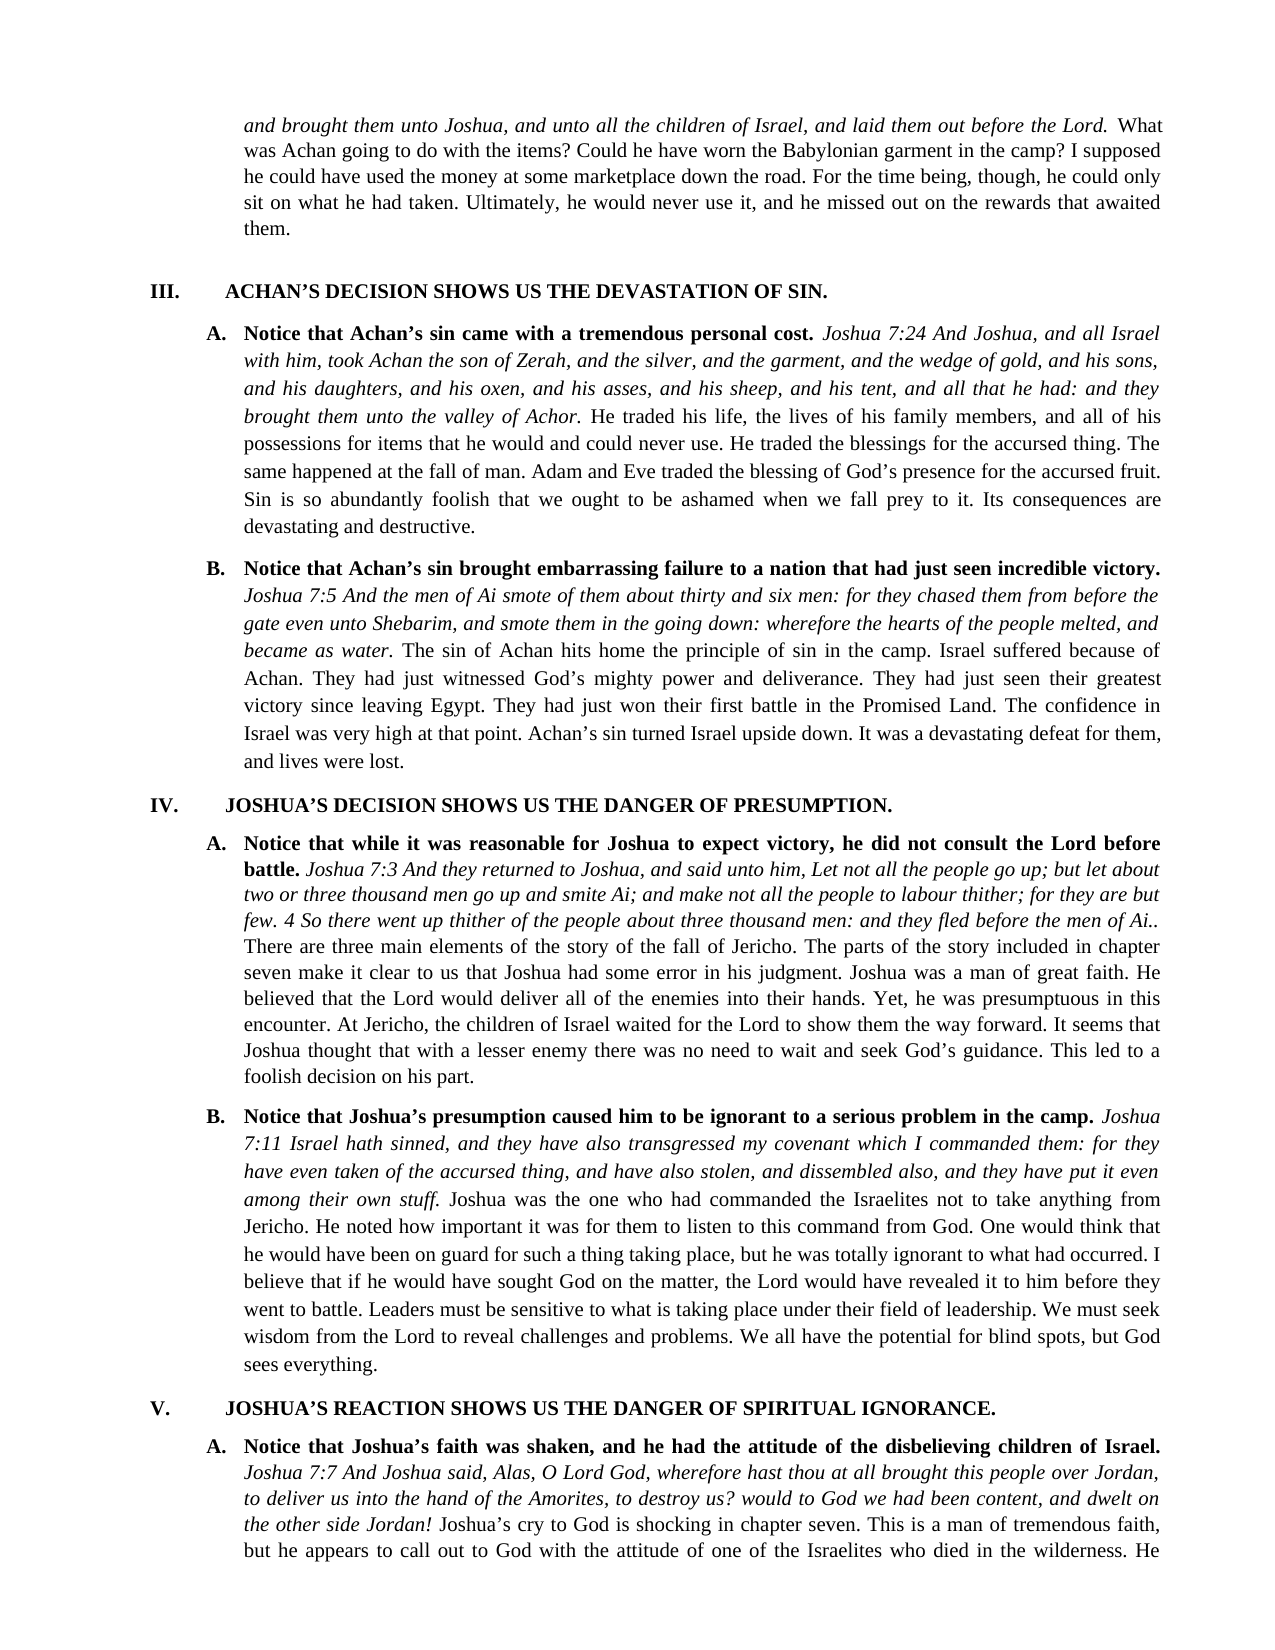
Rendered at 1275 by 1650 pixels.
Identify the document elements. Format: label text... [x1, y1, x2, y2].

list Notice that while it was reasonable for Joshua to expect victory, he did not consult the Lord before battle. Joshua 7:3 And they returned to Joshua, and said unto him, Let not all the people go up; but let about two or three thousand men go up and smite Ai; and make not all the people to labour thither; for they are but few. 4 So there went up thither of the people about three thousand men: and they fled before the men of Ai.. There are three main elements of the story of the fall of Jericho. The parts of the story included in chapter seven make it clear to us that Joshua had some error in his judgment. Joshua was a man of great faith. He believed that the Lord would deliver all of the enemies into their hands. Yet, he was presumptuous in this encounter. At Jericho, the children of Israel waited for the Lord to show them the way forward. It seems that Joshua thought that with a lesser enemy there was no need to wait and seek God’s guidance. This led to a foolish decision on his part. [206, 831, 1162, 1088]
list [206, 1434, 1162, 1562]
list JOSHUA’S REACTION SHOWS US THE DANGER OF SPIRITUAL IGNORANCE. [150, 1396, 1162, 1420]
list Notice that Achan’s sin brought embarrassing failure to a nation that had just seen incredible victory. Joshua 7:5 And the men of Ai smote of them about thirty and six men: for they chased them from before the gate even unto Shebarim, and smote them in the going down: wherefore the hearts of the people melted, and became as water. The sin of Achan hits home the principle of sin in the camp. Israel suffered because of Achan. They had just witnessed God’s mighty power and deliverance. They had just seen their greatest victory since leaving Egypt. They had just won their first battle in the Promised Land. The confidence in Israel was very high at that point. Achan’s sin turned Israel upside down. It was a devastating defeat for them, and lives were lost. [206, 555, 1162, 773]
list JOSHUA’S DECISION SHOWS US THE DANGER OF PRESUMPTION. [150, 793, 1162, 817]
list Notice that Joshua’s presumption caused him to be ignorant to a serious problem in the camp. Joshua 7:11 Israel hath sinned, and they have also transgressed my covenant which I commanded them: for they have even taken of the accursed thing, and have also stolen, and dissembled also, and they have put it even among their own stuff. Joshua was the one who had commanded the Israelites not to take anything from Jericho. He noted how important it was for them to listen to this command from God. One would think that he would have been on guard for such a thing taking place, but he was totally ignorant to what had occurred. I believe that if he would have sought God on the matter, the Lord would have revealed it to him before they went to battle. Leaders must be sensitive to what is taking place under their field of leadership. We must seek wisdom from the Lord to reveal challenges and problems. We all have the potential for blind spots, but God sees everything. [206, 1104, 1162, 1376]
list ACHAN’S DECISION SHOWS US THE DEVASTATION OF SIN. [150, 279, 1162, 303]
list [206, 112, 1162, 240]
list Notice that Achan’s sin came with a tremendous personal cost. Joshua 7:24 And Joshua, and all Israel with him, took Achan the son of Zerah, and the silver, and the garment, and the wedge of gold, and his sons, and his daughters, and his oxen, and his asses, and his sheep, and his tent, and all that he had: and they brought them unto the valley of Achor. He traded his life, the lives of his family members, and all of his possessions for items that he would and could never use. He traded the blessings for the accursed thing. The same happened at the fall of man. Adam and Eve traded the blessing of God’s presence for the accursed fruit. Sin is so abundantly foolish that we ought to be ashamed when we fall prey to it. Its consequences are devastating and destructive. [206, 321, 1162, 538]
